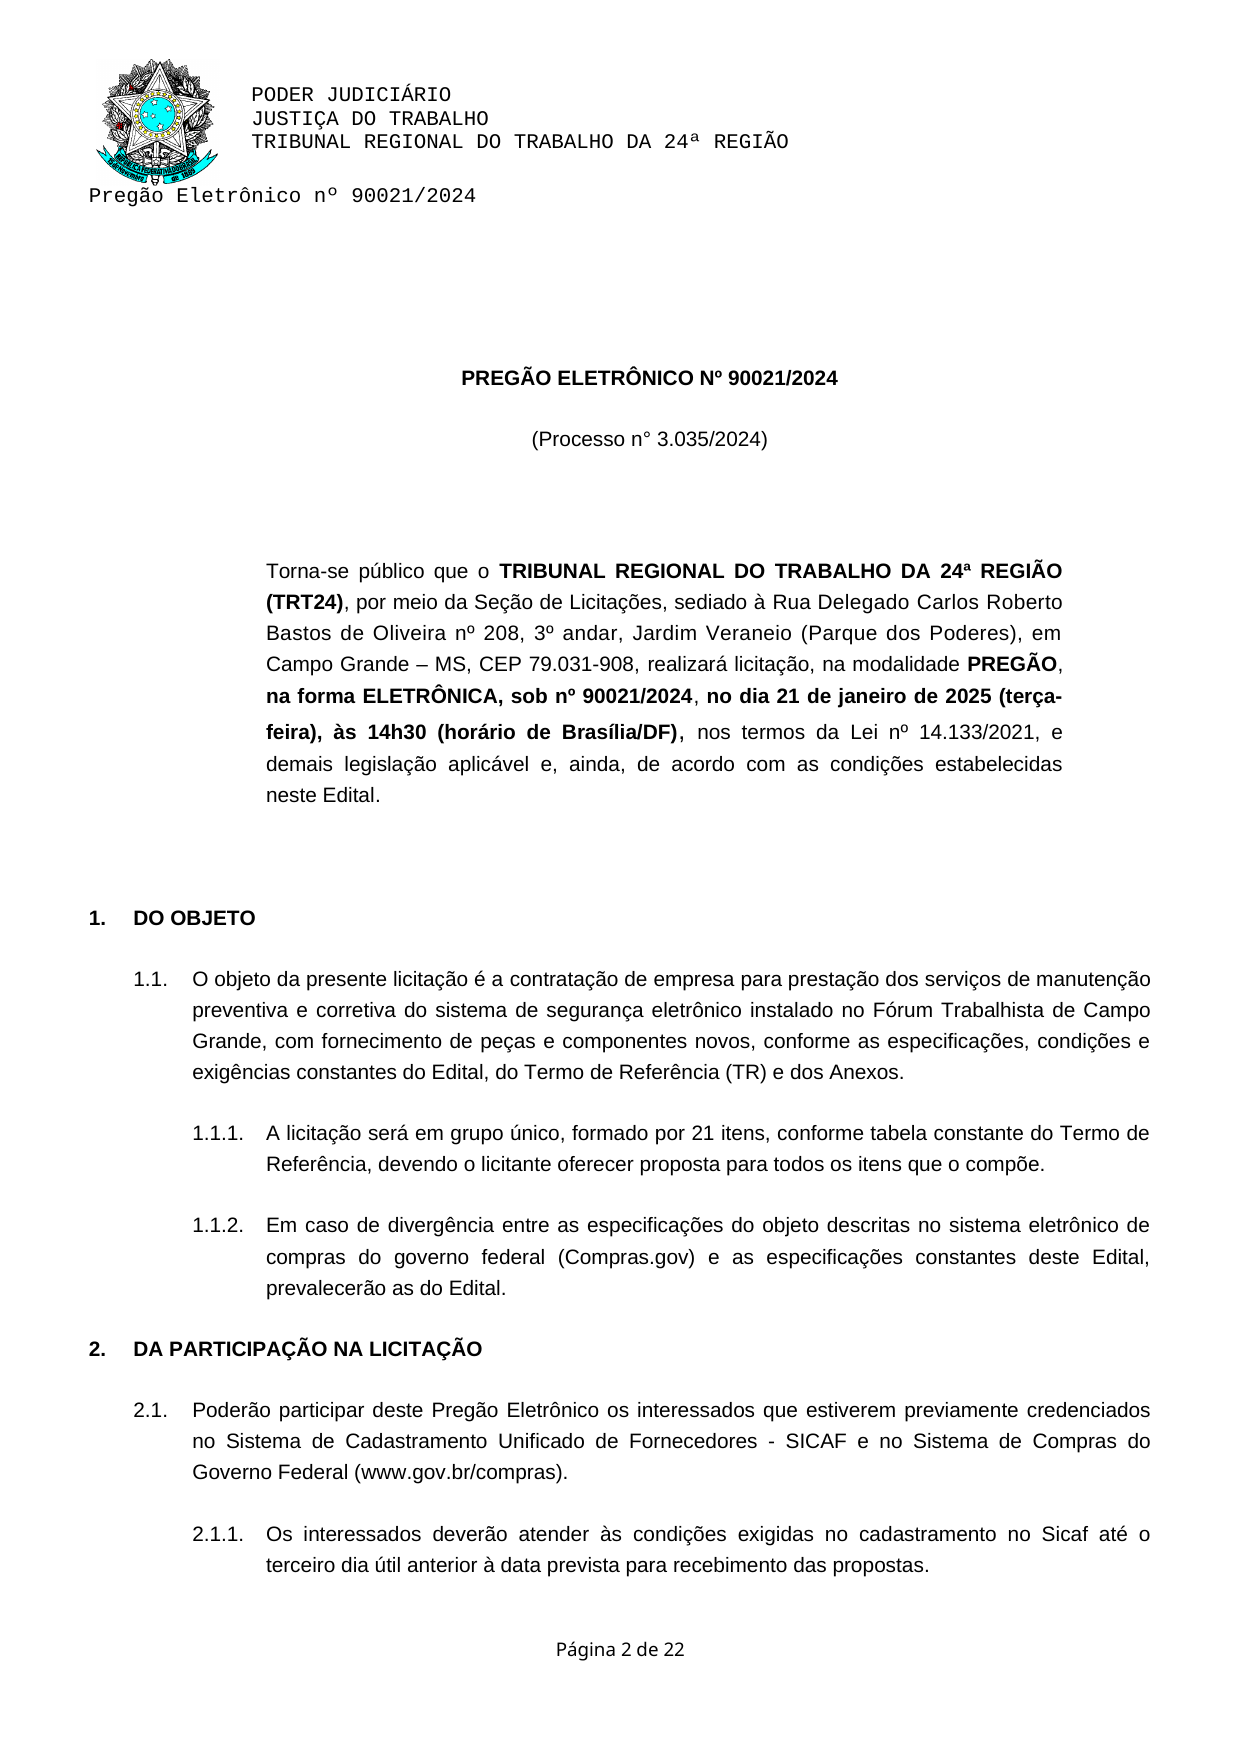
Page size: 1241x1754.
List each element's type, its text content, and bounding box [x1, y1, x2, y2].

text Torna-se público que o TRIBUNAL REGIONAL DO TRABALHO DA 24ª REGIÃO (TRT24), por meio da Seção de Licitações, sediado à Rua Delegado Carlos Roberto Bastos de Oliveira nº 208, 3º andar, Jardim Veraneio (Parque dos Poderes), em Campo Grande – MS, CEP 79.031-908, realizará licitação, na modalidade PREGÃO, na forma ELETRÔNICA, sob nº 90021/2024, no dia 21 de janeiro de 2025 (terça-feira), às 14h30 (horário de Brasília/DF), nos termos da Lei nº 14.133/2021, e demais legislação aplicável e, ainda, de acordo com as condições estabelecidas neste Edital. [266, 559, 1063, 807]
text DA PARTICIPAÇÃO NA LICITAÇÃO [89, 1337, 1152, 1361]
text PREGÃO ELETRÔNICO Nº 90021/2024 [89, 365, 1152, 389]
list Os interessados deverão atender às condições exigidas no cadastramento no Sicaf até o terceiro dia útil anterior à data prevista para recebimento das propostas. [192, 1521, 1152, 1576]
list Em caso de divergência entre as especificações do objeto descritas no sistema eletrônico de compras do governo federal (Compras.gov) e as especificações constantes deste Edital, prevalecerão as do Edital. [192, 1213, 1152, 1299]
text Poderão participar deste Pregão Eletrônico os interessados que estiverem previamente credenciados no Sistema de Cadastramento Unificado de Fornecedores - SICAF e no Sistema de Compras do Governo Federal (www.gov.br/compras). [133, 1398, 1152, 1484]
picture [96, 59, 220, 186]
text (Processo n° 3.035/2024) [89, 426, 1152, 450]
text O objeto da presente licitação é a contratação de empresa para prestação dos serviços de manutenção preventiva e corretiva do sistema de segurança eletrônico instalado no Fórum Trabalhista de Campo Grande, com fornecimento de peças e componentes novos, conforme as especificações, condições e exigências constantes do Edital, do Termo de Referência (TR) e dos Anexos. [133, 966, 1152, 1084]
list A licitação será em grupo único, formado por 21 itens, conforme tabela constante do Termo de Referência, devendo o licitante oferecer proposta para todos os itens que o compõe. [192, 1121, 1152, 1176]
text DO OBJETO [89, 905, 1152, 929]
